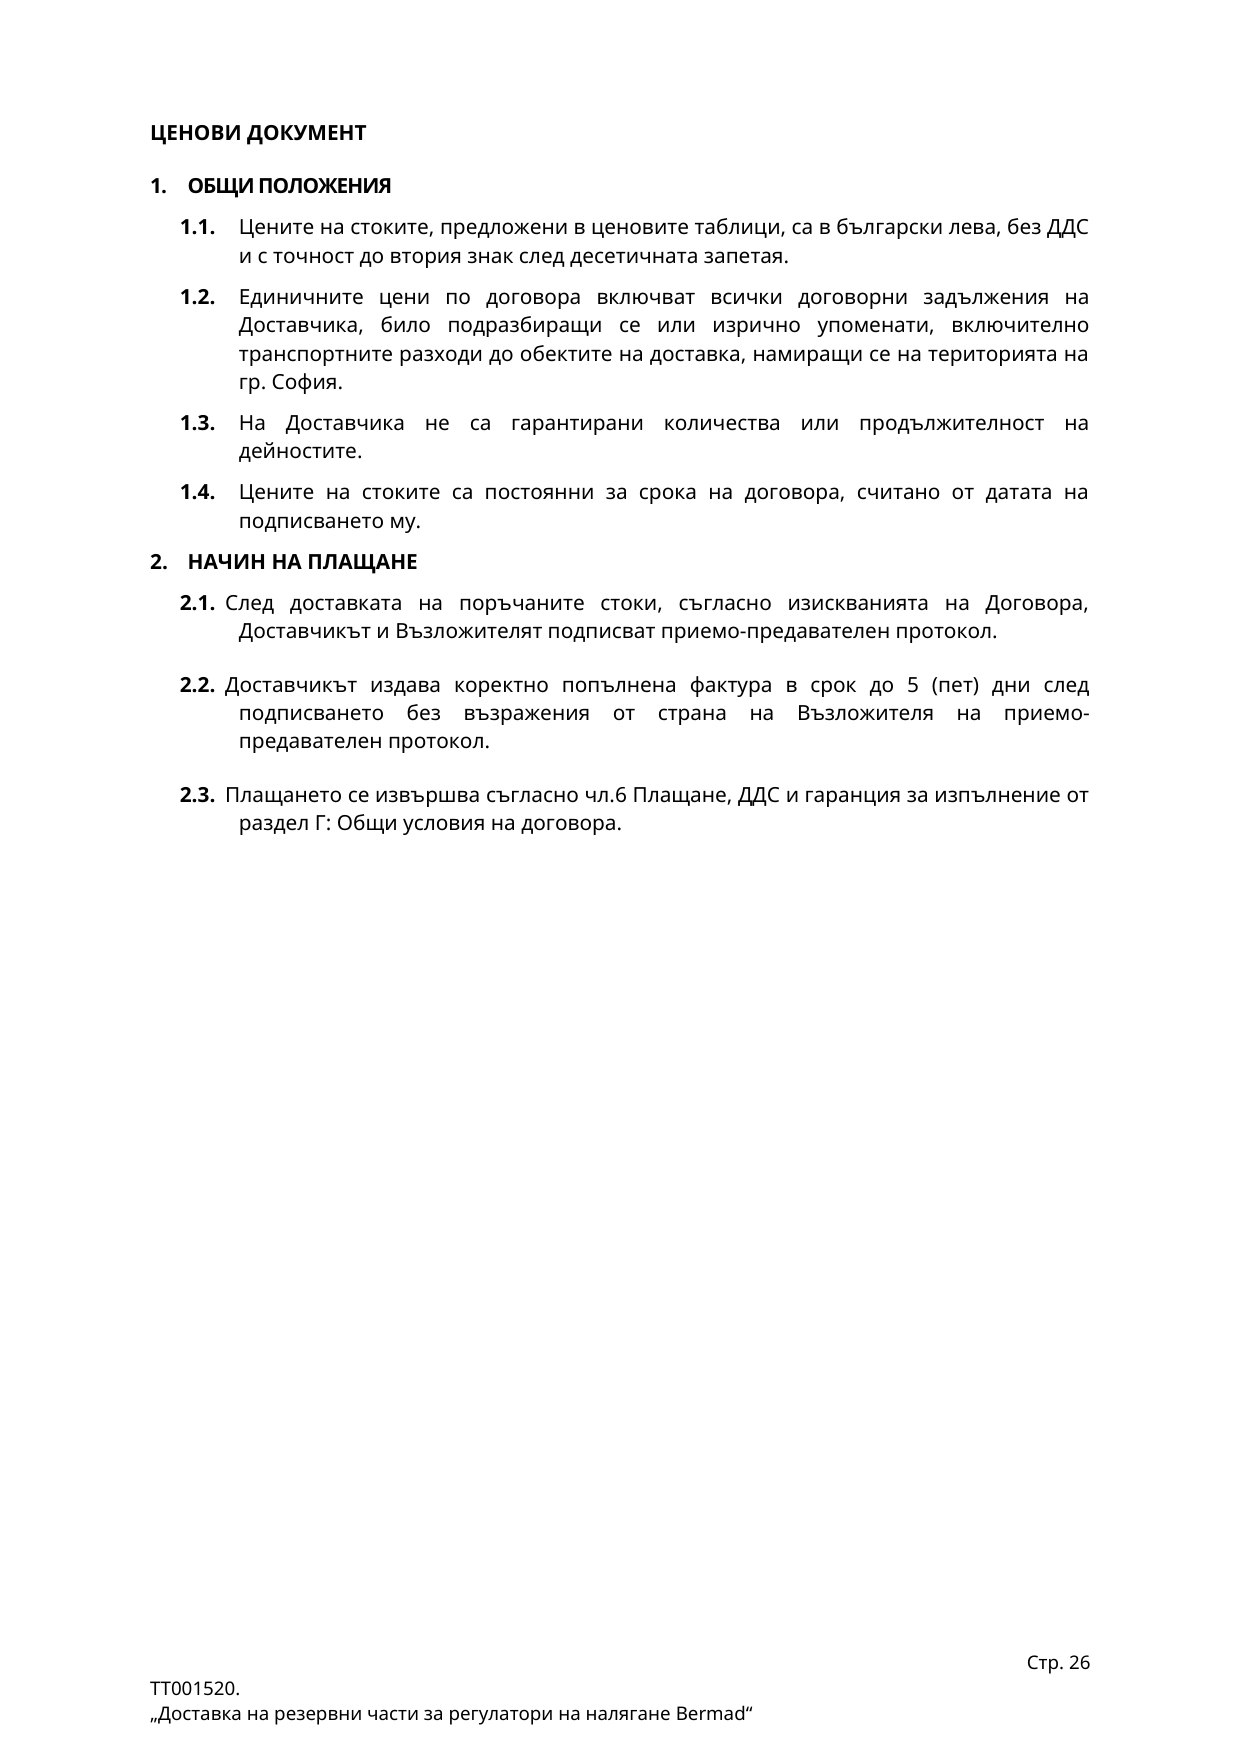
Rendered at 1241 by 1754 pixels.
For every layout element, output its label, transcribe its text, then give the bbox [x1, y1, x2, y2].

list Плащането се извършва съгласно чл.6 Плащане, ДДС и гаранция за изпълнение от раздел Г: Общи условия на договора. [179, 780, 1090, 837]
list НАЧИН НА ПЛАЩАНЕ [150, 547, 1090, 575]
list Цените на стоките, предложени в ценовите таблици, са в български лева, без ДДС и с точност до втория знак след десетичната запетая. [179, 212, 1090, 269]
list Цените на стоките са постоянни за срока на договора, считано от датата на подписването му. [179, 477, 1090, 534]
list ОБЩИ ПОЛОЖЕНИЯ [150, 172, 1090, 200]
list На Доставчика не са гарантирани количества или продължителност на дейностите. [179, 408, 1090, 465]
list Единичните цени по договора включват всички договорни задължения на Доставчика, било подразбиращи се или изрично упоменати, включително транспортните разходи до обектите на доставка, намиращи се на територията на гр. София. [179, 282, 1090, 396]
subtitle ЦЕНОВИ ДОКУМЕНТ [150, 118, 1090, 147]
list Доставчикът издава коректно попълнена фактура в срок до 5 (пет) дни след подписването без възражения от страна на Възложителя на приемо-предавателен протокол. [179, 670, 1090, 755]
list След доставката на поръчаните стоки, съгласно изискванията на Договора, Доставчикът и Възложителят подписват приемо-предавателен протокол. [179, 588, 1090, 645]
